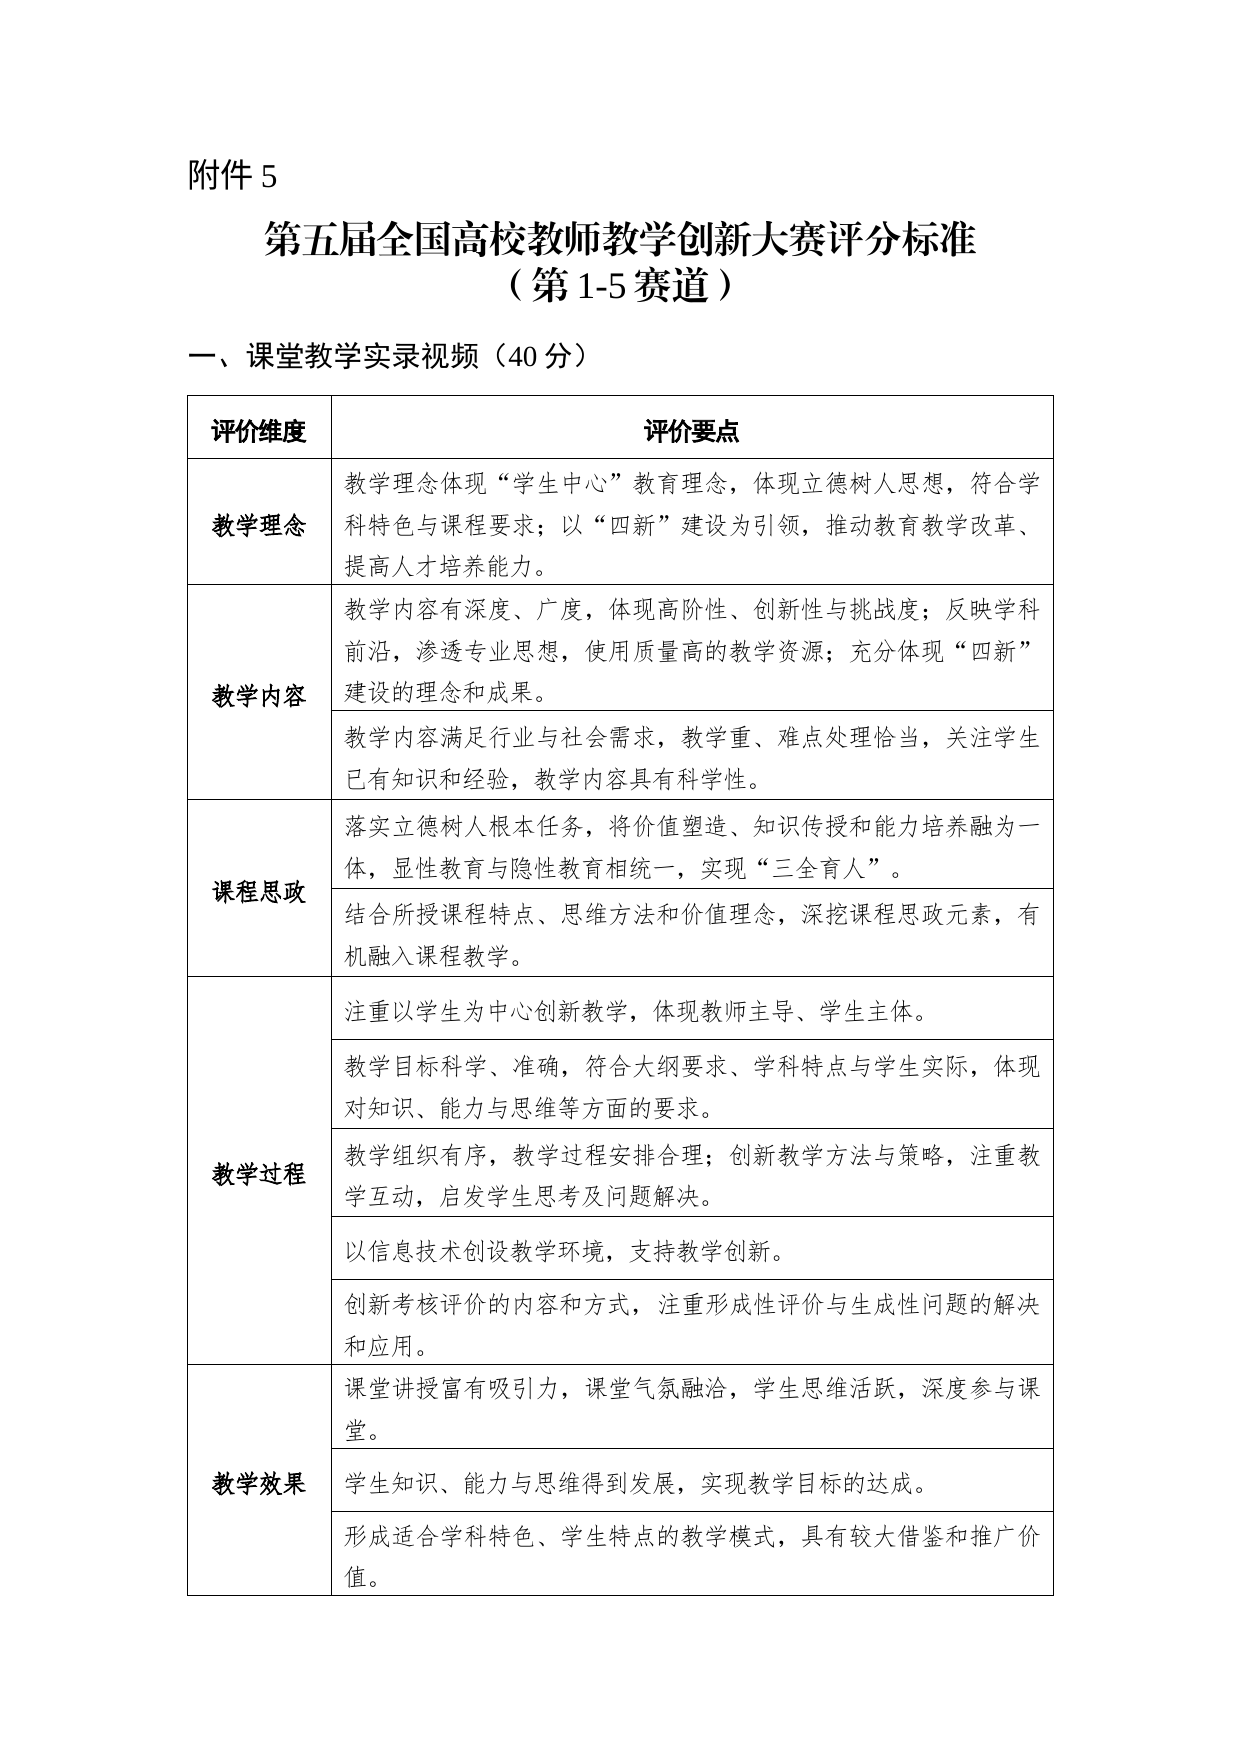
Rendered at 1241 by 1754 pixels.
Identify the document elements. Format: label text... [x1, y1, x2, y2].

text 第五届全国高校教师教学创新大赛评分标准 [187, 220, 1053, 263]
table_cell 创新考核评价的内容和方式，注重形成性评价与生成性问题的解决和应用。 [332, 1280, 1053, 1363]
table_header 评价维度 [188, 396, 331, 458]
table_cell 教学理念 [188, 459, 331, 584]
table_cell 教学理念体现“学生中心”教育理念，体现立德树人思想，符合学科特色与课程要求；以“四新”建设为引领，推动教育教学改革、提高人才培养能力。 [332, 459, 1053, 584]
table_cell 教学内容有深度、广度，体现高阶性、创新性与挑战度；反映学科前沿，渗透专业思想，使用质量高的教学资源；充分体现“四新”建设的理念和成果。 [332, 585, 1053, 710]
table_cell 教学效果 [188, 1365, 331, 1595]
table_cell 结合所授课程特点、思维方法和价值理念，深挖课程思政元素，有机融入课程教学。 [332, 889, 1053, 976]
table_cell 教学内容 [188, 585, 331, 799]
table_cell 形成适合学科特色、学生特点的教学模式，具有较大借鉴和推广价值。 [332, 1512, 1053, 1595]
text 一、课堂教学实录视频（40分） [187, 332, 1053, 378]
table_cell 以信息技术创设教学环境，支持教学创新。 [332, 1217, 1053, 1279]
table_cell 学生知识、能力与思维得到发展，实现教学目标的达成。 [332, 1449, 1053, 1511]
table_cell 教学组织有序，教学过程安排合理；创新教学方法与策略，注重教学互动，启发学生思考及问题解决。 [332, 1129, 1053, 1216]
table_cell 教学内容满足行业与社会需求，教学重、难点处理恰当，关注学生已有知识和经验，教学内容具有科学性。 [332, 711, 1053, 799]
table_cell 教学目标科学、准确，符合大纲要求、学科特点与学生实际，体现对知识、能力与思维等方面的要求。 [332, 1040, 1053, 1128]
table_cell 落实立德树人根本任务，将价值塑造、知识传授和能力培养融为一体，显性教育与隐性教育相统一，实现“三全育人”。 [332, 800, 1053, 887]
table_cell 注重以学生为中心创新教学，体现教师主导、学生主体。 [332, 977, 1053, 1039]
table_header 评价要点 [332, 396, 1053, 458]
text （第1-5赛道） [187, 263, 1053, 310]
table_cell 课程思政 [188, 800, 331, 976]
text 附件5 [187, 152, 1053, 197]
table_cell 教学过程 [188, 977, 331, 1363]
table_cell 课堂讲授富有吸引力，课堂气氛融洽，学生思维活跃，深度参与课堂。 [332, 1365, 1053, 1448]
